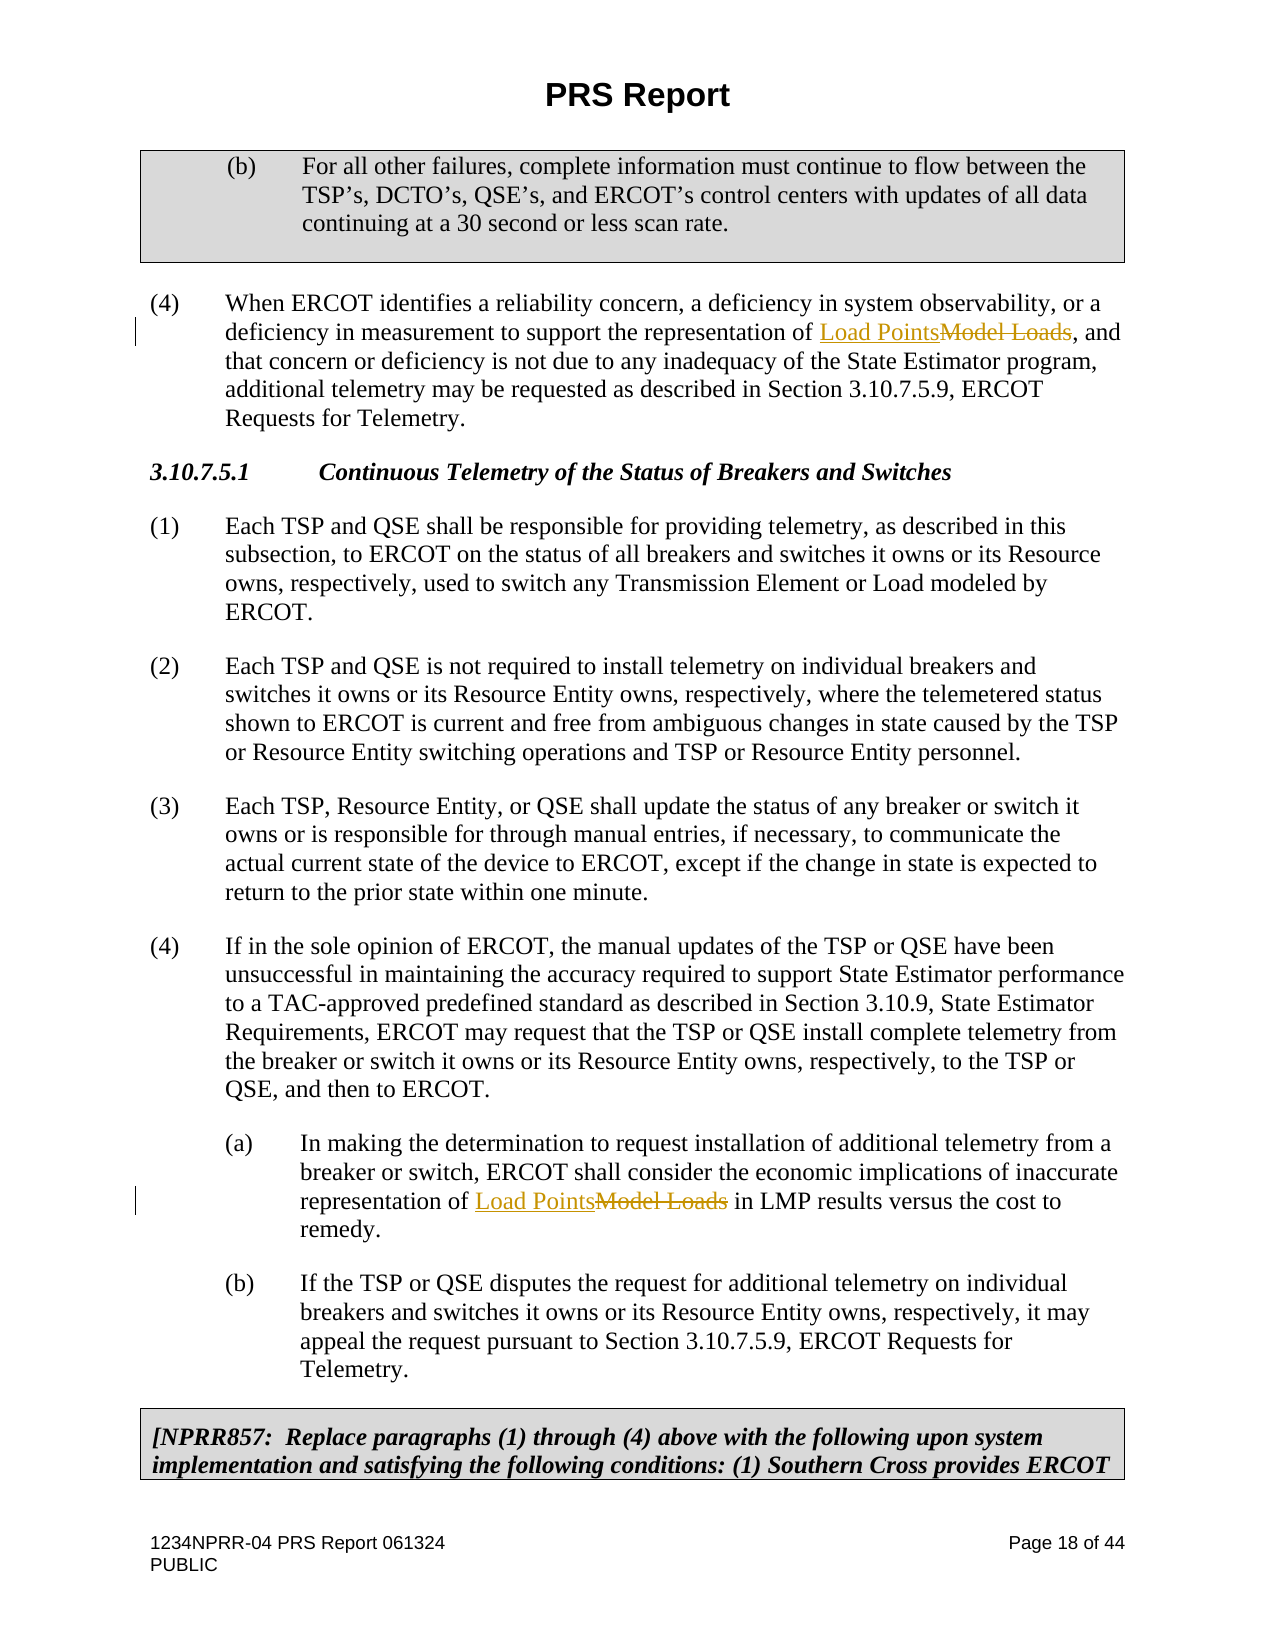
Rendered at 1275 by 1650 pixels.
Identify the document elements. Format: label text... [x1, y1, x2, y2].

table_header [141, 151, 1124, 262]
text (4) When ERCOT identifies a reliability concern, a deficiency in system observability, or a deficiency in measurement to support the representation of , and that concern or deficiency is not due to any inadequacy of the State Estimator program, additional telemetry may be requested as described in Section 3.10.7.5.9, ERCOT Requests for Telemetry. [150, 288, 1125, 432]
text (2) Each TSP and QSE is not required to install telemetry on individual breakers and switches it owns or its Resource Entity owns, respectively, where the telemetered status shown to ERCOT is current and free from ambiguous changes in state caused by the TSP or Resource Entity switching operations and TSP or Resource Entity personnel. [150, 651, 1125, 766]
text (a) In making the determination to request installation of additional telemetry from a breaker or switch, ERCOT shall consider the economic implications of inaccurate representation of in LMP results versus the cost to remedy. [225, 1128, 1125, 1243]
text 3.10.7.5.1 Continuous Telemetry of the Status of Breakers and Switches [150, 457, 1125, 486]
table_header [141, 1409, 1124, 1479]
text (1) Each TSP and QSE shall be responsible for providing telemetry, as described in this subsection, to ERCOT on the status of all breakers and switches it owns or its Resource owns, respectively, used to switch any Transmission Element or Load modeled by ERCOT. [150, 511, 1125, 626]
text (b) If the TSP or QSE disputes the request for additional telemetry on individual breakers and switches it owns or its Resource Entity owns, respectively, it may appeal the request pursuant to Section 3.10.7.5.9, ERCOT Requests for Telemetry. [225, 1268, 1125, 1383]
text (3) Each TSP, Resource Entity, or QSE shall update the status of any breaker or switch it owns or is responsible for through manual entries, if necessary, to communicate the actual current state of the device to ERCOT, except if the change in state is expected to return to the prior state within one minute. [150, 791, 1125, 906]
text (4) If in the sole opinion of ERCOT, the manual updates of the TSP or QSE have been unsuccessful in maintaining the accuracy required to support State Estimator performance to a TAC-approved predefined standard as described in Section 3.10.9, State Estimator Requirements, ERCOT may request that the TSP or QSE install complete telemetry from the breaker or switch it owns or its Resource Entity owns, respectively, to the TSP or QSE, and then to ERCOT. [150, 931, 1125, 1103]
